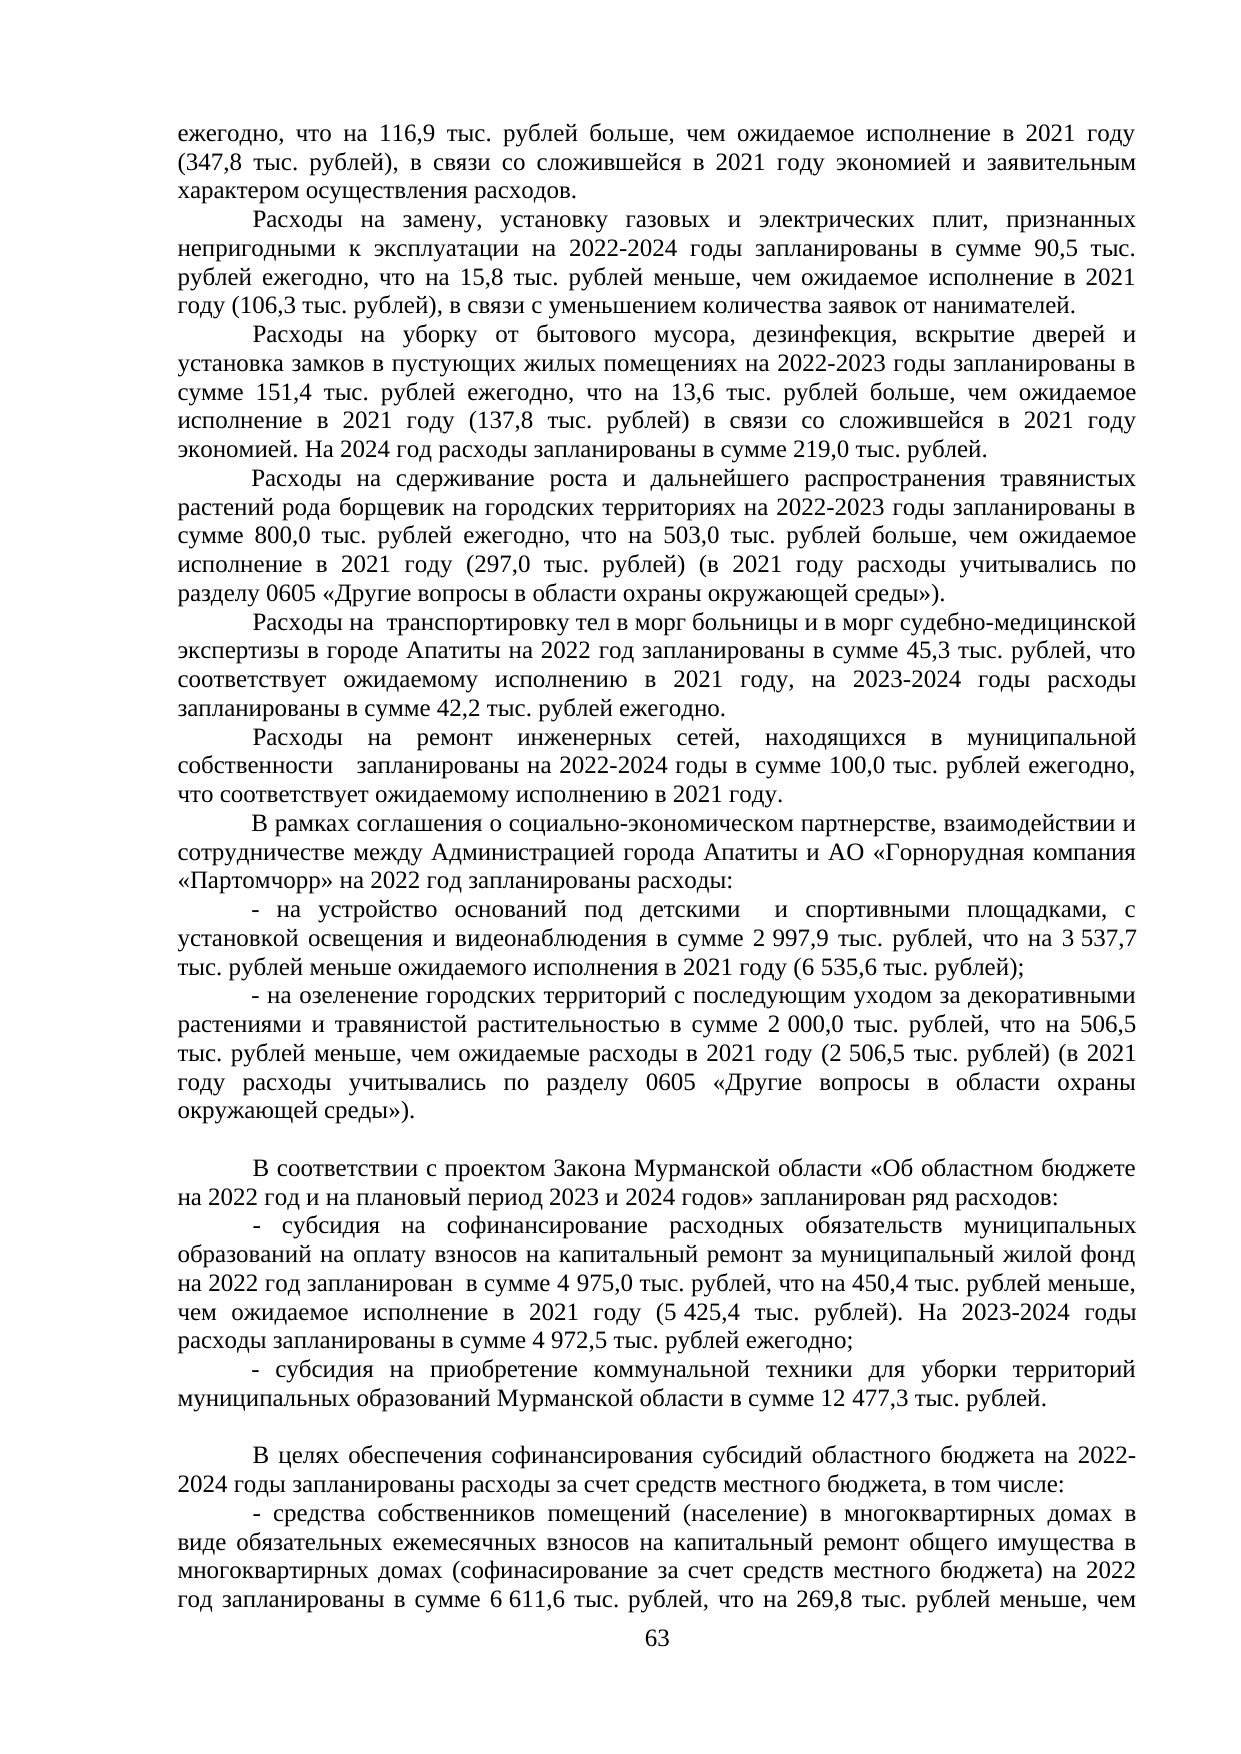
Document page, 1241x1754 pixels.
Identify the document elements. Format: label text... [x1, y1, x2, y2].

text В рамках соглашения о социально-экономическом партнерстве, взаимодействии и сотрудничестве между Администрацией города Апатиты и АО «Горнорудная компания «Партомчорр» на 2022 год запланированы расходы: [177, 808, 1137, 894]
text - на озеленение городских территорий с последующим уходом за декоративными растениями и травянистой растительностью в сумме 2 000,0 тыс. рублей, что на 506,5 тыс. рублей меньше, чем ожидаемые расходы в 2021 году (2 506,5 тыс. рублей) (в 2021 году расходы учитывались по разделу 0605 «Другие вопросы в области охраны окружающей среды»). [177, 981, 1137, 1124]
text - субсидия на софинансирование расходных обязательств муниципальных образований на оплату взносов на капитальный ремонт за муниципальный жилой фонд на 2022 год запланирован в сумме 4 975,0 тыс. рублей, что на 450,4 тыс. рублей меньше, чем ожидаемое исполнение в 2021 году (5 425,4 тыс. рублей). На 2023-2024 годы расходы запланированы в сумме 4 972,5 тыс. рублей ежегодно; [177, 1211, 1137, 1354]
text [177, 1498, 1137, 1613]
text В целях обеспечения софинансирования субсидий областного бюджета на 2022-2024 годы запланированы расходы за счет средств местного бюджета, в том числе: [177, 1441, 1137, 1498]
text В соответствии с проектом Закона Мурманской области «Об областном бюджете на 2022 год и на плановый период 2023 и 2024 годов» запланирован ряд расходов: [177, 1153, 1137, 1211]
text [177, 118, 1137, 204]
text Расходы на уборку от бытового мусора, дезинфекция, вскрытие дверей и установка замков в пустующих жилых помещениях на 2022-2023 годы запланированы в сумме 151,4 тыс. рублей ежегодно, что на 13,6 тыс. рублей больше, чем ожидаемое исполнение в 2021 году (137,8 тыс. рублей) в связи со сложившейся в 2021 году экономией. На 2024 год расходы запланированы в сумме 219,0 тыс. рублей. [177, 319, 1137, 463]
text Расходы на замену, установку газовых и электрических плит, признанных непригодными к эксплуатации на 2022-2024 годы запланированы в сумме 90,5 тыс. рублей ежегодно, что на 15,8 тыс. рублей меньше, чем ожидаемое исполнение в 2021 году (106,3 тыс. рублей), в связи с уменьшением количества заявок от нанимателей. [177, 204, 1137, 319]
text Расходы на транспортировку тел в морг больницы и в морг судебно-медицинской экспертизы в городе Апатиты на 2022 год запланированы в сумме 45,3 тыс. рублей, что соответствует ожидаемому исполнению в 2021 году, на 2023-2024 годы расходы запланированы в сумме 42,2 тыс. рублей ежегодно. [177, 607, 1137, 722]
text - субсидия на приобретение коммунальной техники для уборки территорий муниципальных образований Мурманской области в сумме 12 477,3 тыс. рублей. [177, 1354, 1137, 1412]
text Расходы на ремонт инженерных сетей, находящихся в муниципальной собственности запланированы на 2022-2024 годы в сумме 100,0 тыс. рублей ежегодно, что соответствует ожидаемому исполнению в 2021 году. [177, 722, 1137, 808]
text - на устройство оснований под детскими и спортивными площадками, с установкой освещения и видеонаблюдения в сумме 2 997,9 тыс. рублей, что на 3 537,7 тыс. рублей меньше ожидаемого исполнения в 2021 году (6 535,6 тыс. рублей); [177, 894, 1137, 981]
text Расходы на сдерживание роста и дальнейшего распространения травянистых растений рода борщевик на городских территориях на 2022-2023 годы запланированы в сумме 800,0 тыс. рублей ежегодно, что на 503,0 тыс. рублей больше, чем ожидаемое исполнение в 2021 году (297,0 тыс. рублей) (в 2021 году расходы учитывались по разделу 0605 «Другие вопросы в области охраны окружающей среды»). [177, 463, 1137, 607]
